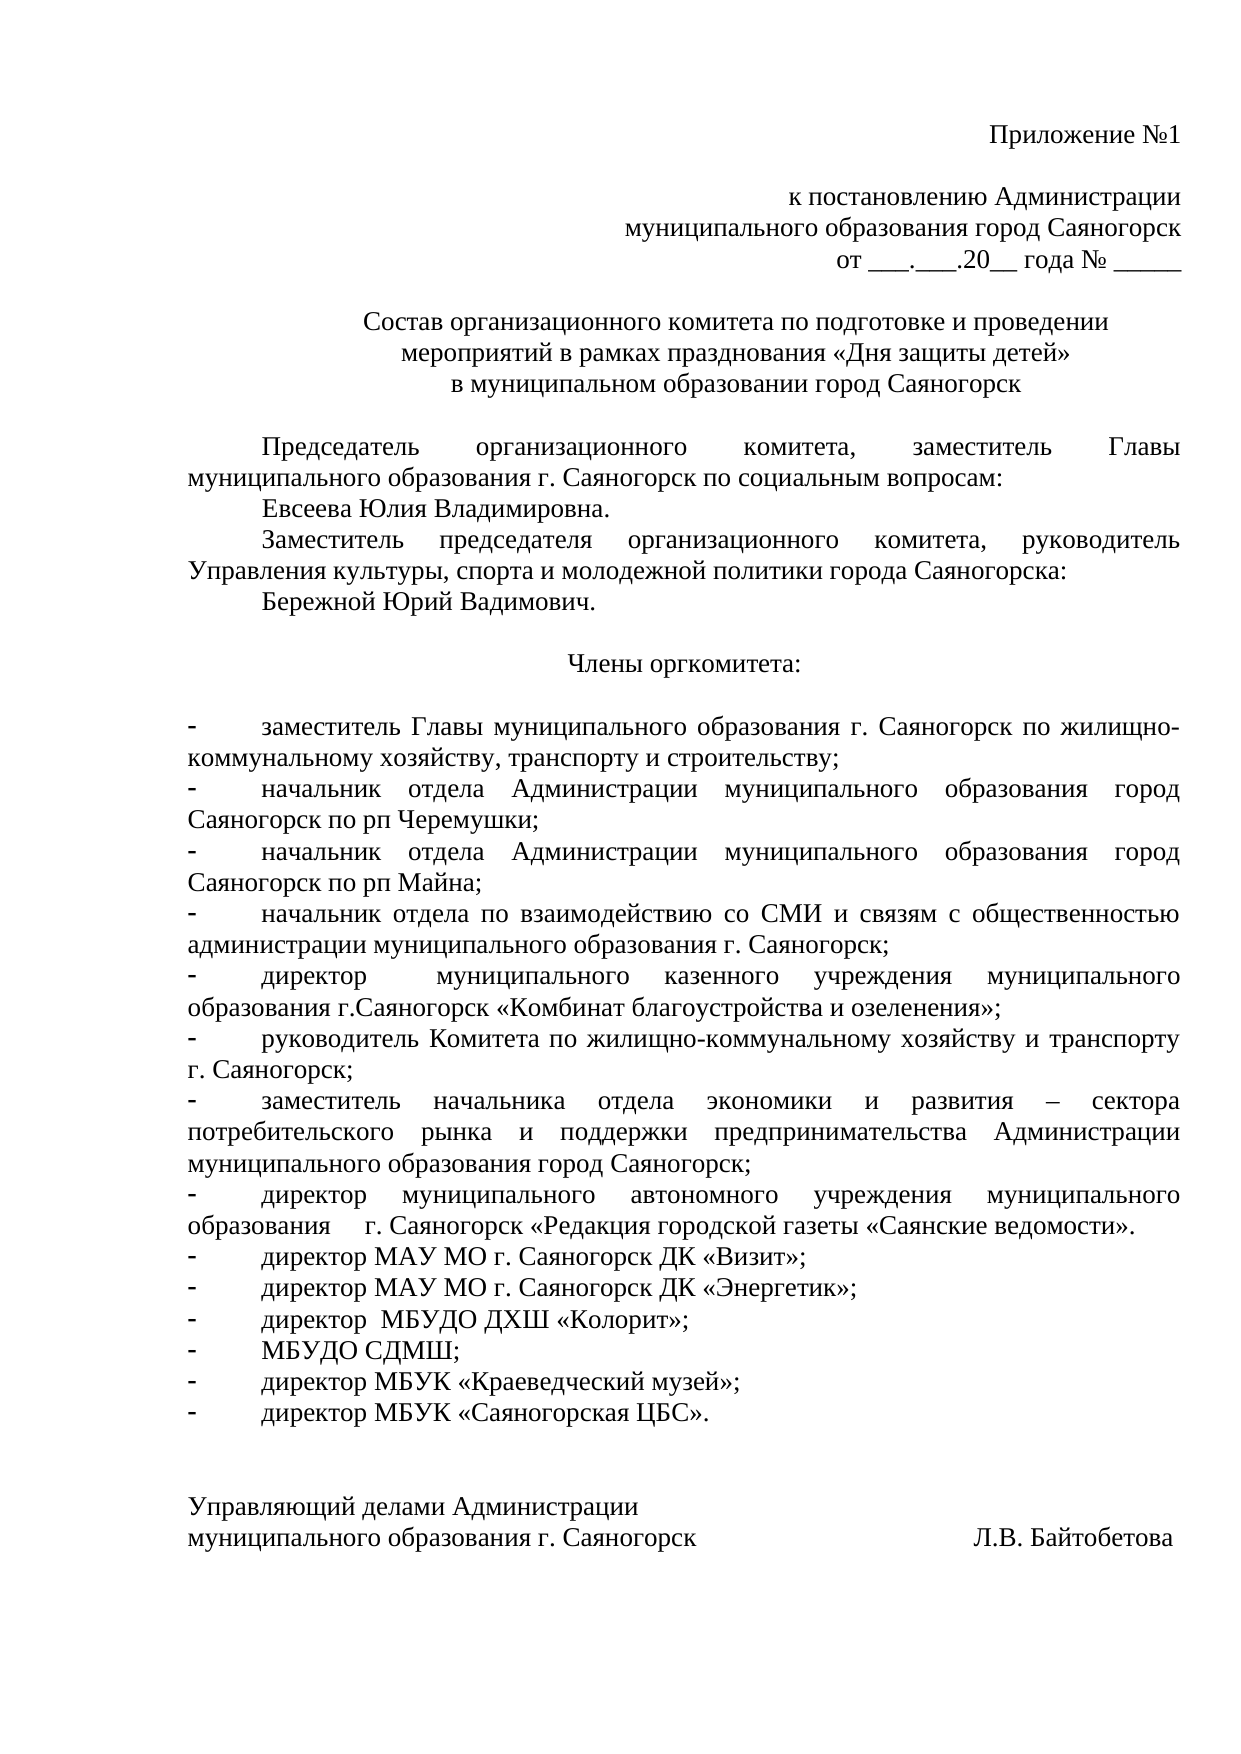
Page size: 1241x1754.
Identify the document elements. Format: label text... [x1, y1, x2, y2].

text Приложение №1 [187, 118, 1181, 149]
list МБУДО СДМШ; [187, 1334, 1181, 1365]
list директор МБУДО ДХШ «Колорит»; [187, 1303, 1181, 1334]
list руководитель Комитета по жилищно-коммунальному хозяйству и транспорту г. Саяногорск; [187, 1022, 1181, 1084]
list директор муниципального автономного учреждения муниципального образования г. Саяногорск «Редакция городской газеты «Саянские ведомости». [187, 1178, 1181, 1240]
list директор МАУ МО г. Саяногорск ДК «Визит»; [187, 1240, 1181, 1271]
text муниципального образования г. Саяногорск Л.В. Байтобетова [187, 1521, 1181, 1552]
text к постановлению Администрации [187, 180, 1181, 212]
list начальник отдела по взаимодействию со СМИ и связям с общественностью администрации муниципального образования г. Саяногорск; [187, 897, 1181, 959]
list директор МАУ МО г. Саяногорск ДК «Энергетик»; [187, 1271, 1181, 1303]
list директор муниципального казенного учреждения муниципального образования г.Саяногорск «Комбинат благоустройства и озеленения»; [187, 959, 1181, 1022]
list директор МБУК «Саяногорская ЦБС». [187, 1396, 1181, 1428]
text муниципального образования город Саяногорск [187, 212, 1181, 243]
list директор МБУК «Краеведческий музей»; [187, 1365, 1181, 1396]
text от ___.___.20__ года № _____ [187, 243, 1181, 274]
text Члены оргкомитета: [187, 648, 1181, 679]
text Заместитель председателя организационного комитета, руководитель Управления культуры, спорта и молодежной политики города Саяногорска: [187, 523, 1181, 585]
text Управляющий делами Администрации [187, 1490, 1181, 1521]
text Бережной Юрий Вадимович. [187, 585, 1181, 616]
text Состав организационного комитета по подготовке и проведении мероприятий в рамках празднования «Дня защиты детей» [291, 305, 1181, 367]
list начальник отдела Администрации муниципального образования город Саяногорск по рп Майна; [187, 835, 1181, 897]
list заместитель начальника отдела экономики и развития – сектора потребительского рынка и поддержки предпринимательства Администрации муниципального образования город Саяногорск; [187, 1084, 1181, 1178]
text в муниципальном образовании город Саяногорск [291, 367, 1181, 398]
list начальник отдела Администрации муниципального образования город Саяногорск по рп Черемушки; [187, 772, 1181, 835]
list заместитель Главы муниципального образования г. Саяногорск по жилищно-коммунальному хозяйству, транспорту и строительству; [187, 710, 1181, 772]
text Евсеева Юлия Владимировна. [187, 492, 1181, 523]
text Председатель организационного комитета, заместитель Главы муниципального образования г. Саяногорск по социальным вопросам: [187, 429, 1181, 492]
